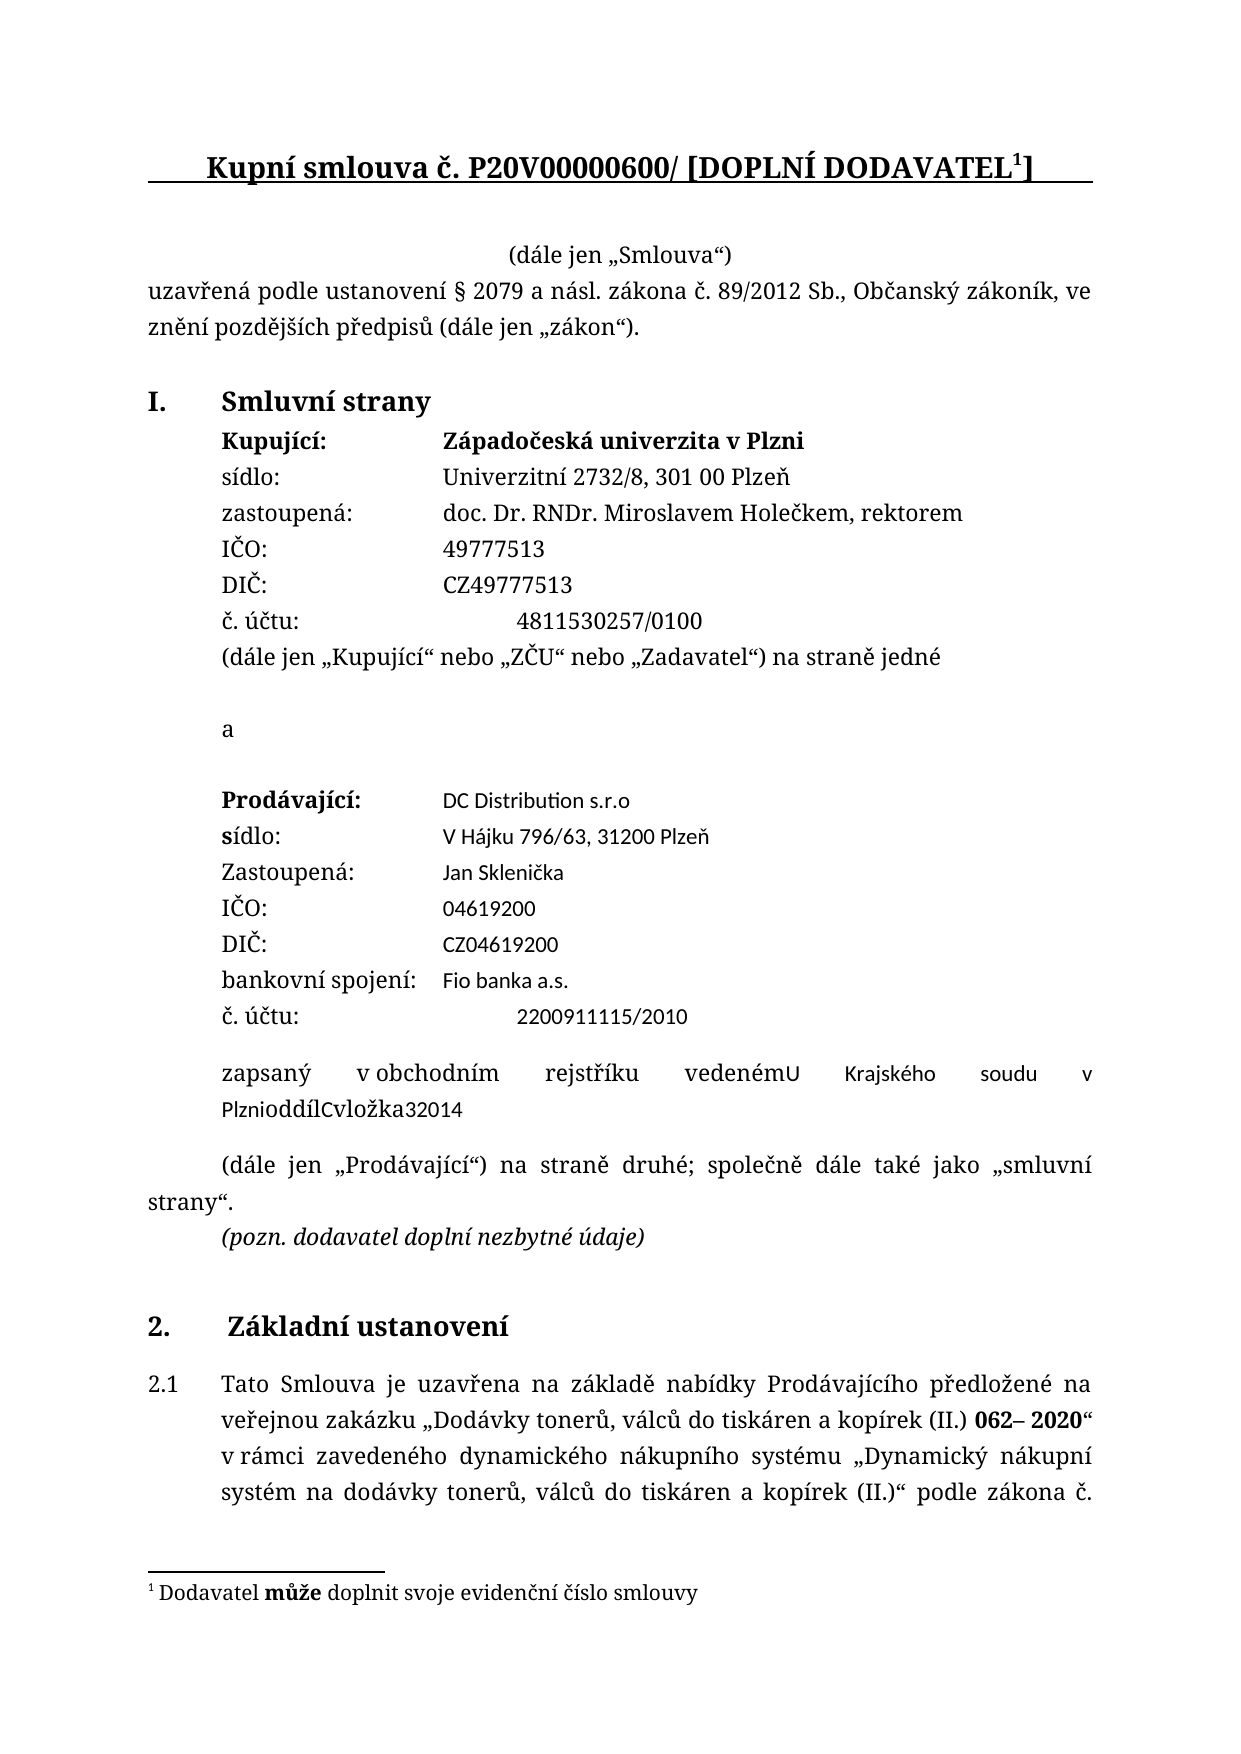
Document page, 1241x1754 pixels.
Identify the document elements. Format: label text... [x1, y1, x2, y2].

text IČO: 49777513 [221, 533, 1093, 564]
text DIČ: CZ49777513 [221, 569, 1093, 600]
text a [221, 712, 1093, 744]
text (pozn. dodavatel doplní nezbytné údaje) [148, 1221, 1093, 1253]
text Kupující: Západočeská univerzita v Plzni [221, 425, 1093, 456]
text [148, 1368, 1093, 1507]
text Kupní smlouva č. P20V00000600/ [DOPLNÍ DODAVATEL] [148, 148, 1093, 181]
text sídlo: V Hájku 796/63, 31200 Plzeň [221, 820, 1093, 852]
text zapsaný v obchodním rejstříku vedenémU Krajského soudu v PlznioddílCvložka32014 [221, 1057, 1093, 1124]
text IČO: 04619200 [221, 892, 1093, 923]
text bankovní spojení: Fio banka a.s. [148, 964, 1093, 995]
text č. účtu: 2200911115/2010 [221, 1000, 1093, 1031]
text I. Smluvní strany [148, 383, 1093, 419]
text sídlo: Univerzitní 2732/8, 301 00 Plzeň [221, 461, 1093, 492]
text (dále jen „Smlouva“) [148, 239, 1093, 270]
text Zastoupená: Jan Sklenička [221, 856, 1093, 887]
text zastoupená: doc. Dr. RNDr. Miroslavem Holečkem, rektorem [221, 497, 1093, 528]
text (dále jen „Kupující“ nebo „ZČU“ nebo „Zadavatel“) na straně jedné [221, 641, 1093, 672]
text 2. Základní ustanovení [148, 1307, 1093, 1344]
text (dále jen „Prodávající“) na straně druhé; společně dále také jako „smluvní strany“. [148, 1149, 1093, 1217]
text Prodávající: DC Distribution s.r.o [221, 784, 1093, 816]
text č. účtu: 4811530257/0100 [221, 605, 1093, 636]
text uzavřená podle ustanovení § 2079 a násl. zákona č. 89/2012 Sb., Občanský zákoník, ve znění pozdějších předpisů (dále jen „zákon“). [148, 275, 1093, 342]
text DIČ: CZ04619200 [221, 928, 1093, 959]
